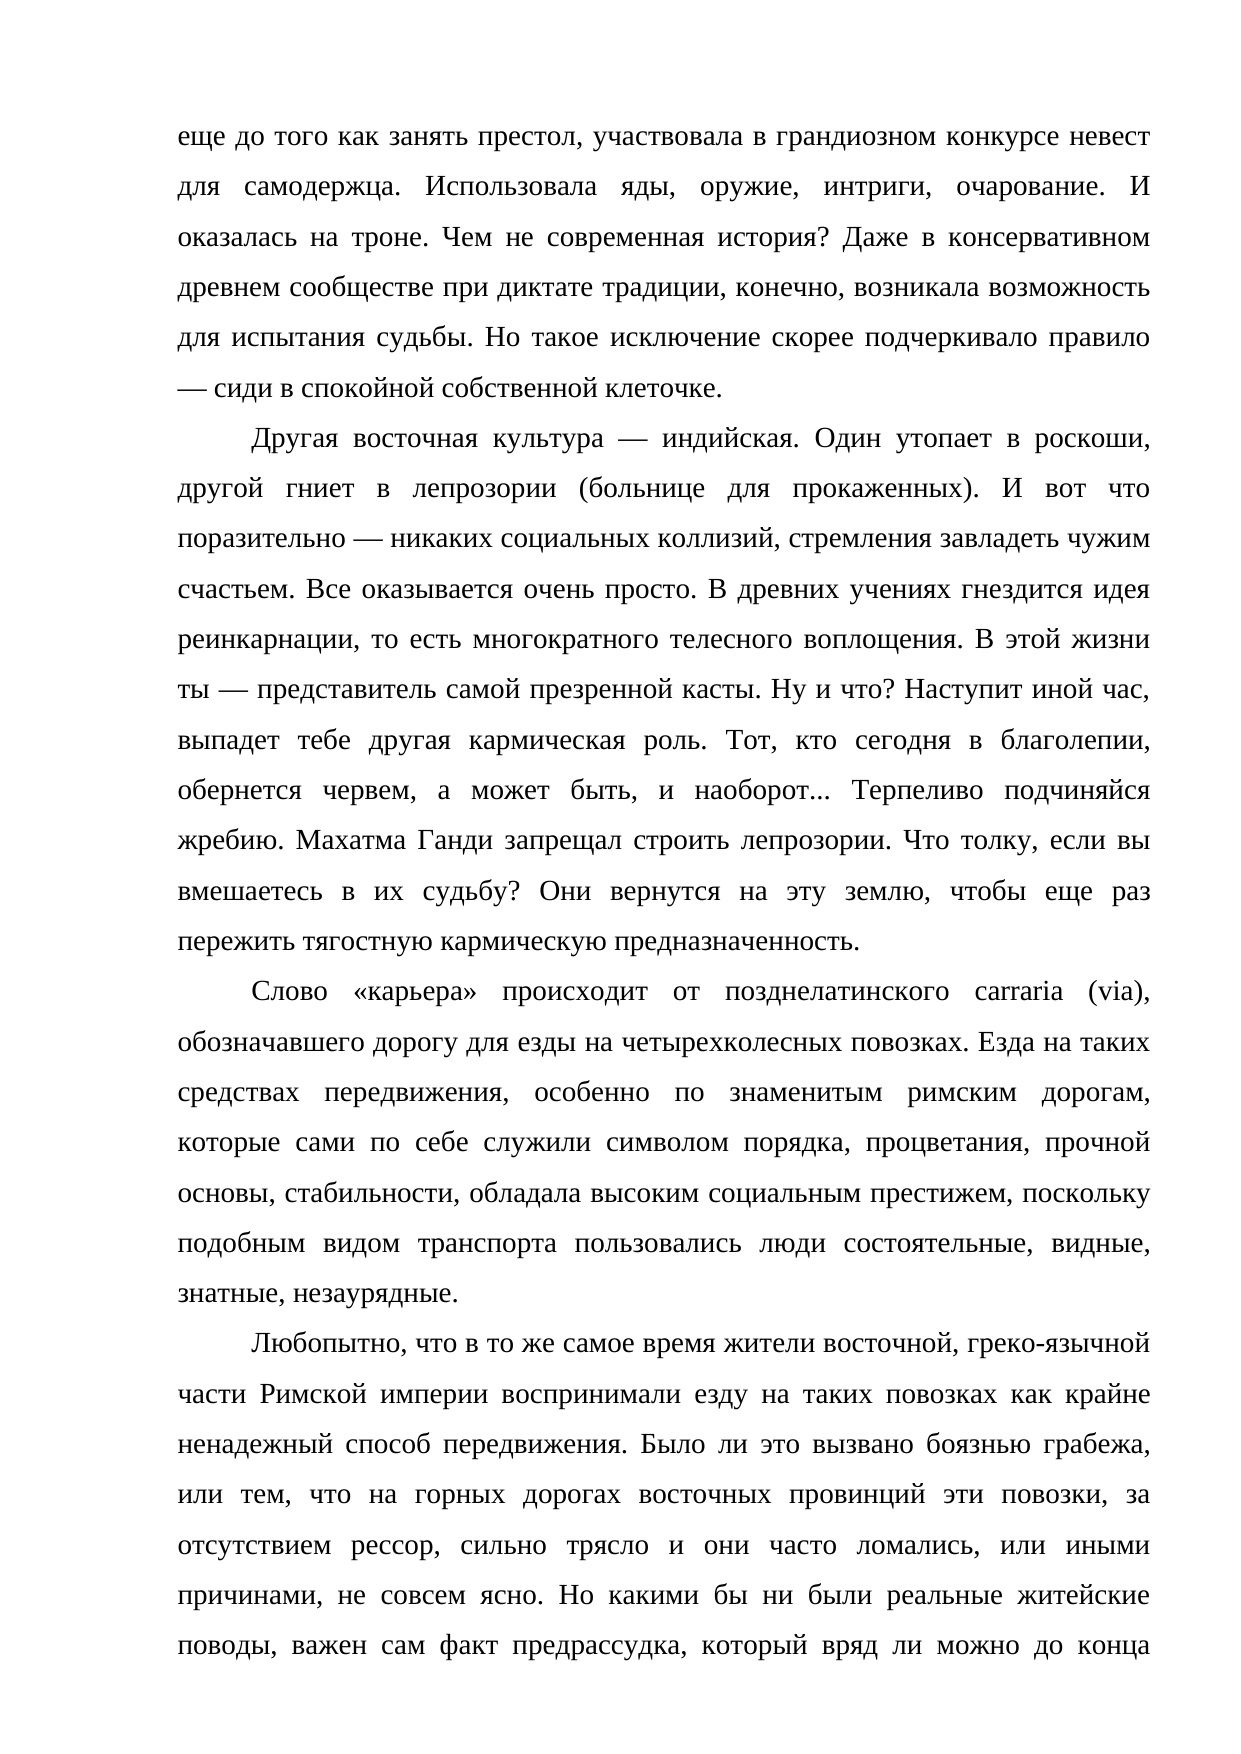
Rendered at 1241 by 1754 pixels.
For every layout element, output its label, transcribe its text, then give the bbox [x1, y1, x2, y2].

text Слово «карьера» происходит от позднелатинского carraria (via), обозначавшего дорогу для езды на четырехколесных повозках. Езда на таких средствах передвижения, особенно по знаменитым римским дорогам, которые сами по себе служили символом порядка, процветания, прочной основы, стабильности, обладала высоким социальным престижем, поскольку подобным видом транспорта пользовались люди состоятельные, видные, знатные, незаурядные. [177, 973, 1152, 1309]
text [177, 1326, 1152, 1661]
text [177, 118, 1152, 403]
text Другая восточная культура — индийская. Один утопает в роскоши, другой гниет в лепрозории (больнице для прокаженных). И вот что поразительно — никаких социальных коллизий, стремления завладеть чужим счастьем. Все оказывается очень просто. В древних учениях гнездится идея реинкарнации, то есть многократного телесного воплощения. В этой жизни ты — представитель самой презренной касты. Ну и что? Наступит иной час, выпадет тебе другая кармическая роль. Тот, кто сегодня в благолепии, обернется червем, а может быть, и наоборот... Терпеливо подчиняйся жребию. Махатма Ганди запрещал строить лепрозории. Что толку, если вы вмешаетесь в их судьбу? Они вернутся на эту землю, чтобы еще раз пережить тягостную кармическую предназначенность. [177, 420, 1152, 957]
